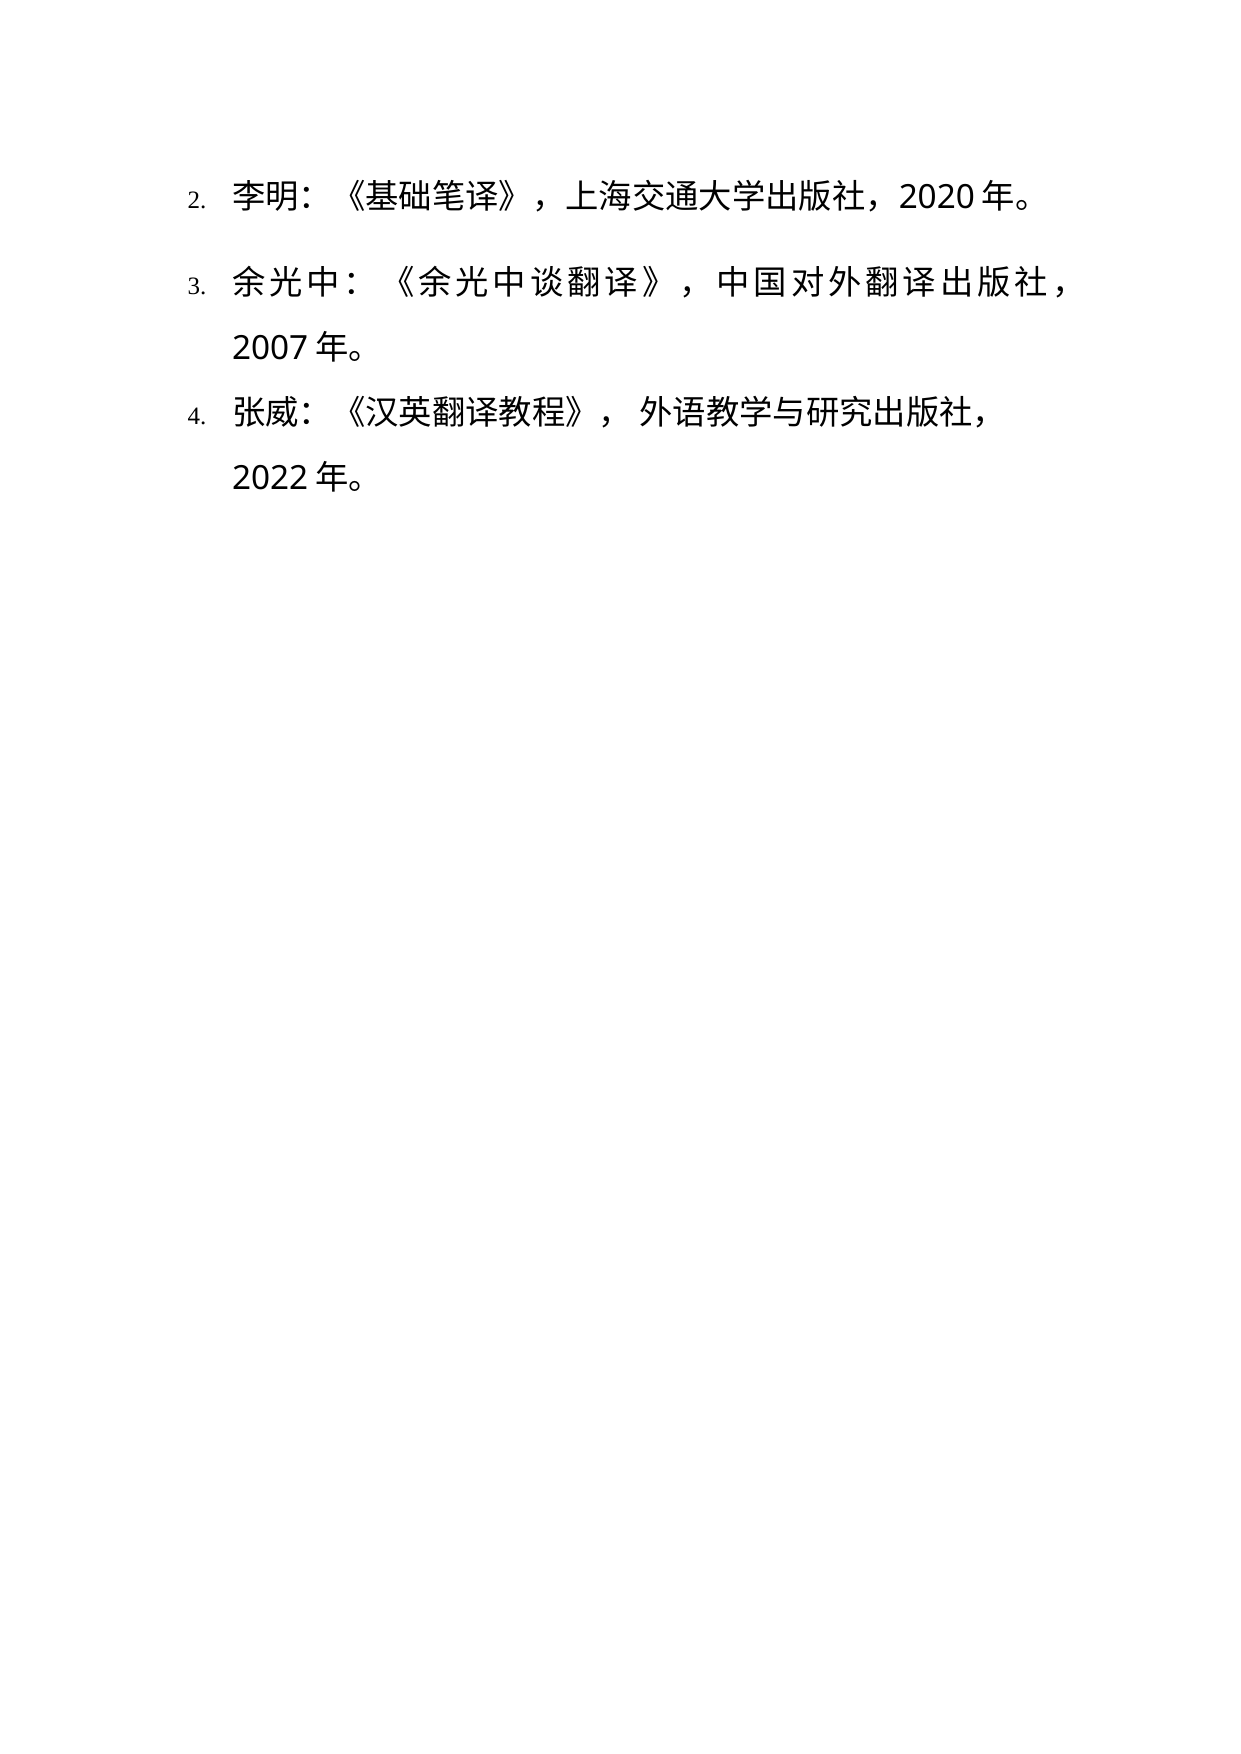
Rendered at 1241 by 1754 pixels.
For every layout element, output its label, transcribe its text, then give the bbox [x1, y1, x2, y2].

list 李明：《基础笔译》，上海交通大学出版社，2020年。 [187, 162, 1053, 227]
subtitle 张威：《汉英翻译教程》， 外语教学与研究出版社，2022年。 [187, 378, 1053, 508]
list 余光中：《余光中谈翻译》，中国对外翻译出版社，2007年。 [187, 248, 1053, 378]
